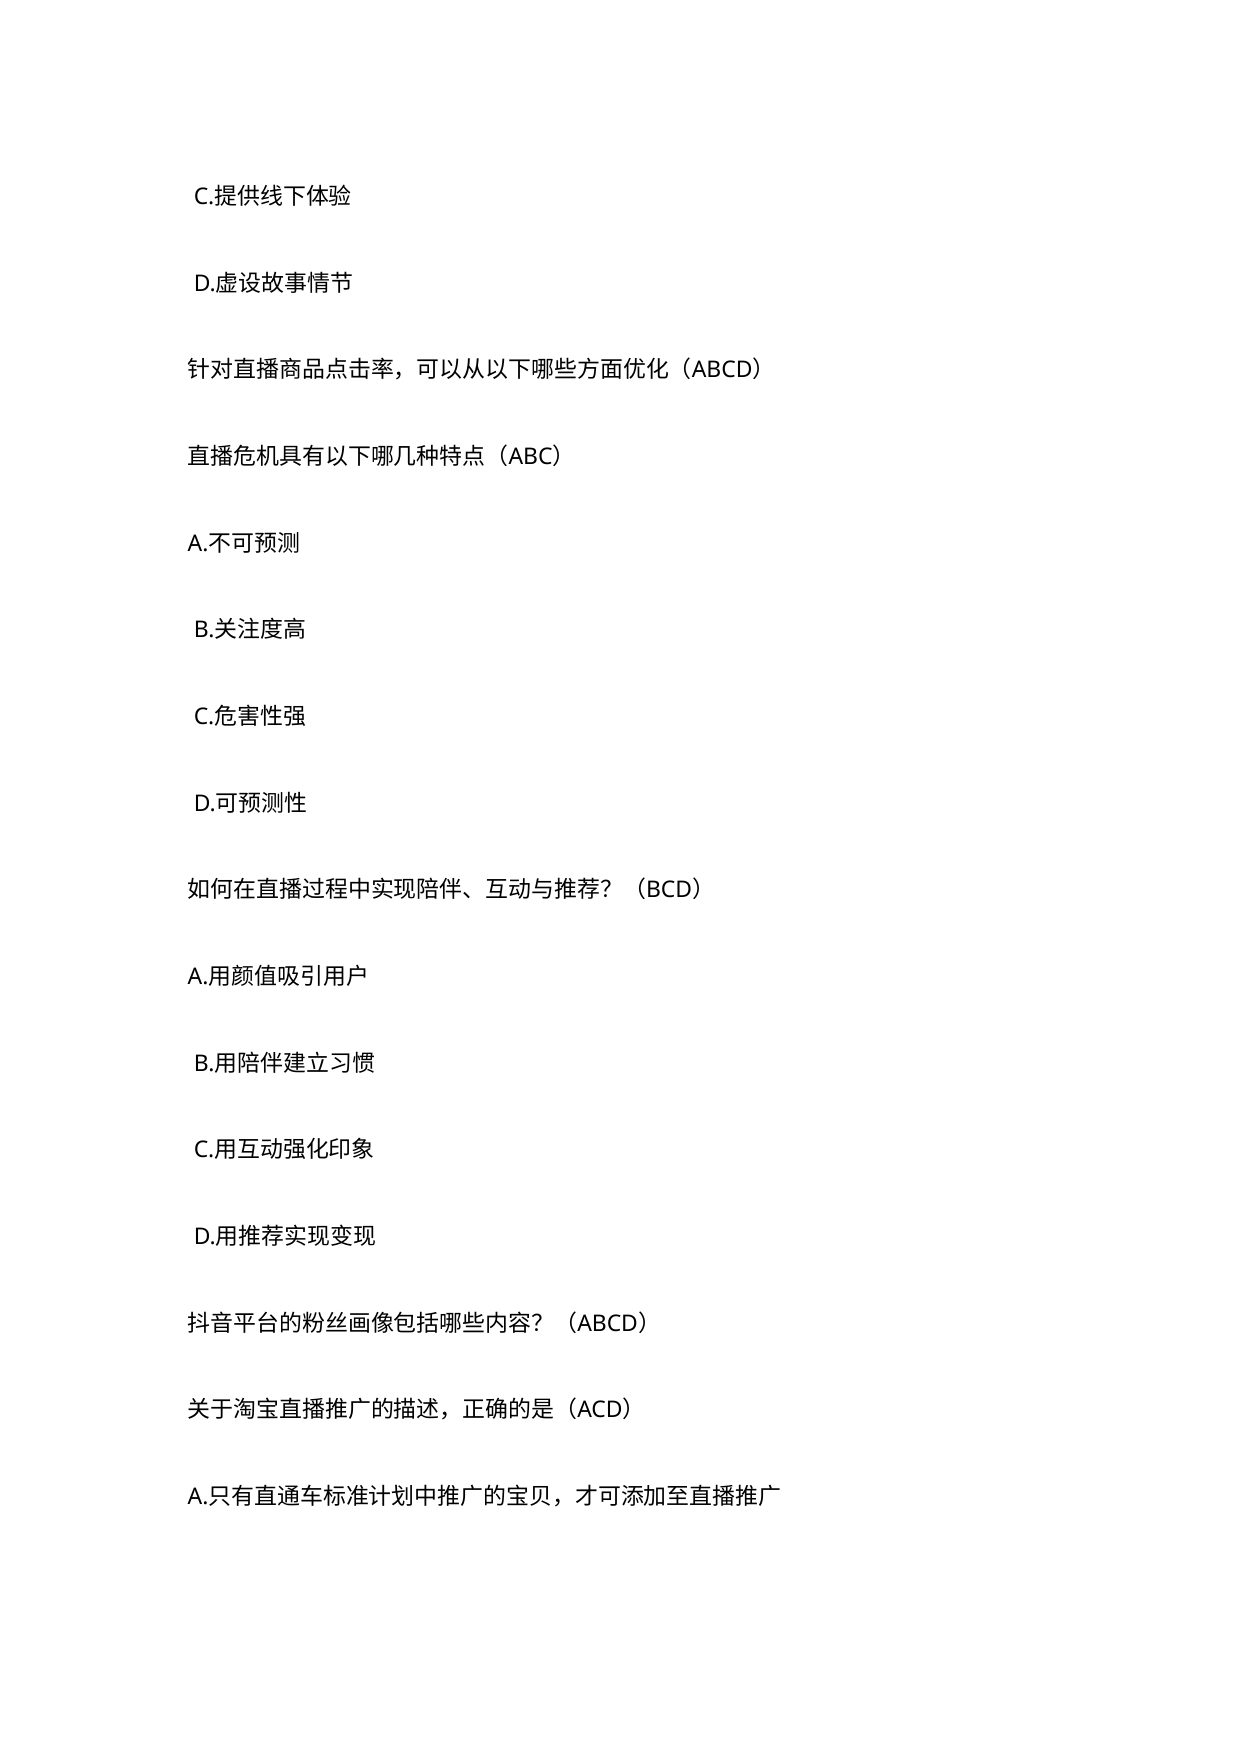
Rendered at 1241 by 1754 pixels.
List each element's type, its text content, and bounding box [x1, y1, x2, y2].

text 针对直播商品点击率，可以从以下哪些方面优化（ABCD） [187, 335, 1053, 400]
text D.用推荐实现变现 [187, 1202, 1053, 1267]
text C.危害性强 [187, 682, 1053, 747]
text D.虚设故事情节 [187, 249, 1053, 314]
text A.只有直通车标准计划中推广的宝贝，才可添加至直播推广 [187, 1462, 1053, 1527]
text C.用互动强化印象 [187, 1115, 1053, 1180]
text D.可预测性 [187, 769, 1053, 834]
text B.用陪伴建立习惯 [187, 1029, 1053, 1094]
text 如何在直播过程中实现陪伴、互动与推荐？（BCD） [187, 855, 1053, 920]
text B.关注度高 [187, 595, 1053, 660]
text 抖音平台的粉丝画像包括哪些内容？（ABCD） [187, 1289, 1053, 1354]
text A.用颜值吸引用户 [187, 942, 1053, 1007]
text A.不可预测 [187, 509, 1053, 574]
text 直播危机具有以下哪几种特点（ABC） [187, 422, 1053, 487]
text C.提供线下体验 [187, 162, 1053, 227]
text 关于淘宝直播推广的描述，正确的是（ACD） [187, 1375, 1053, 1440]
